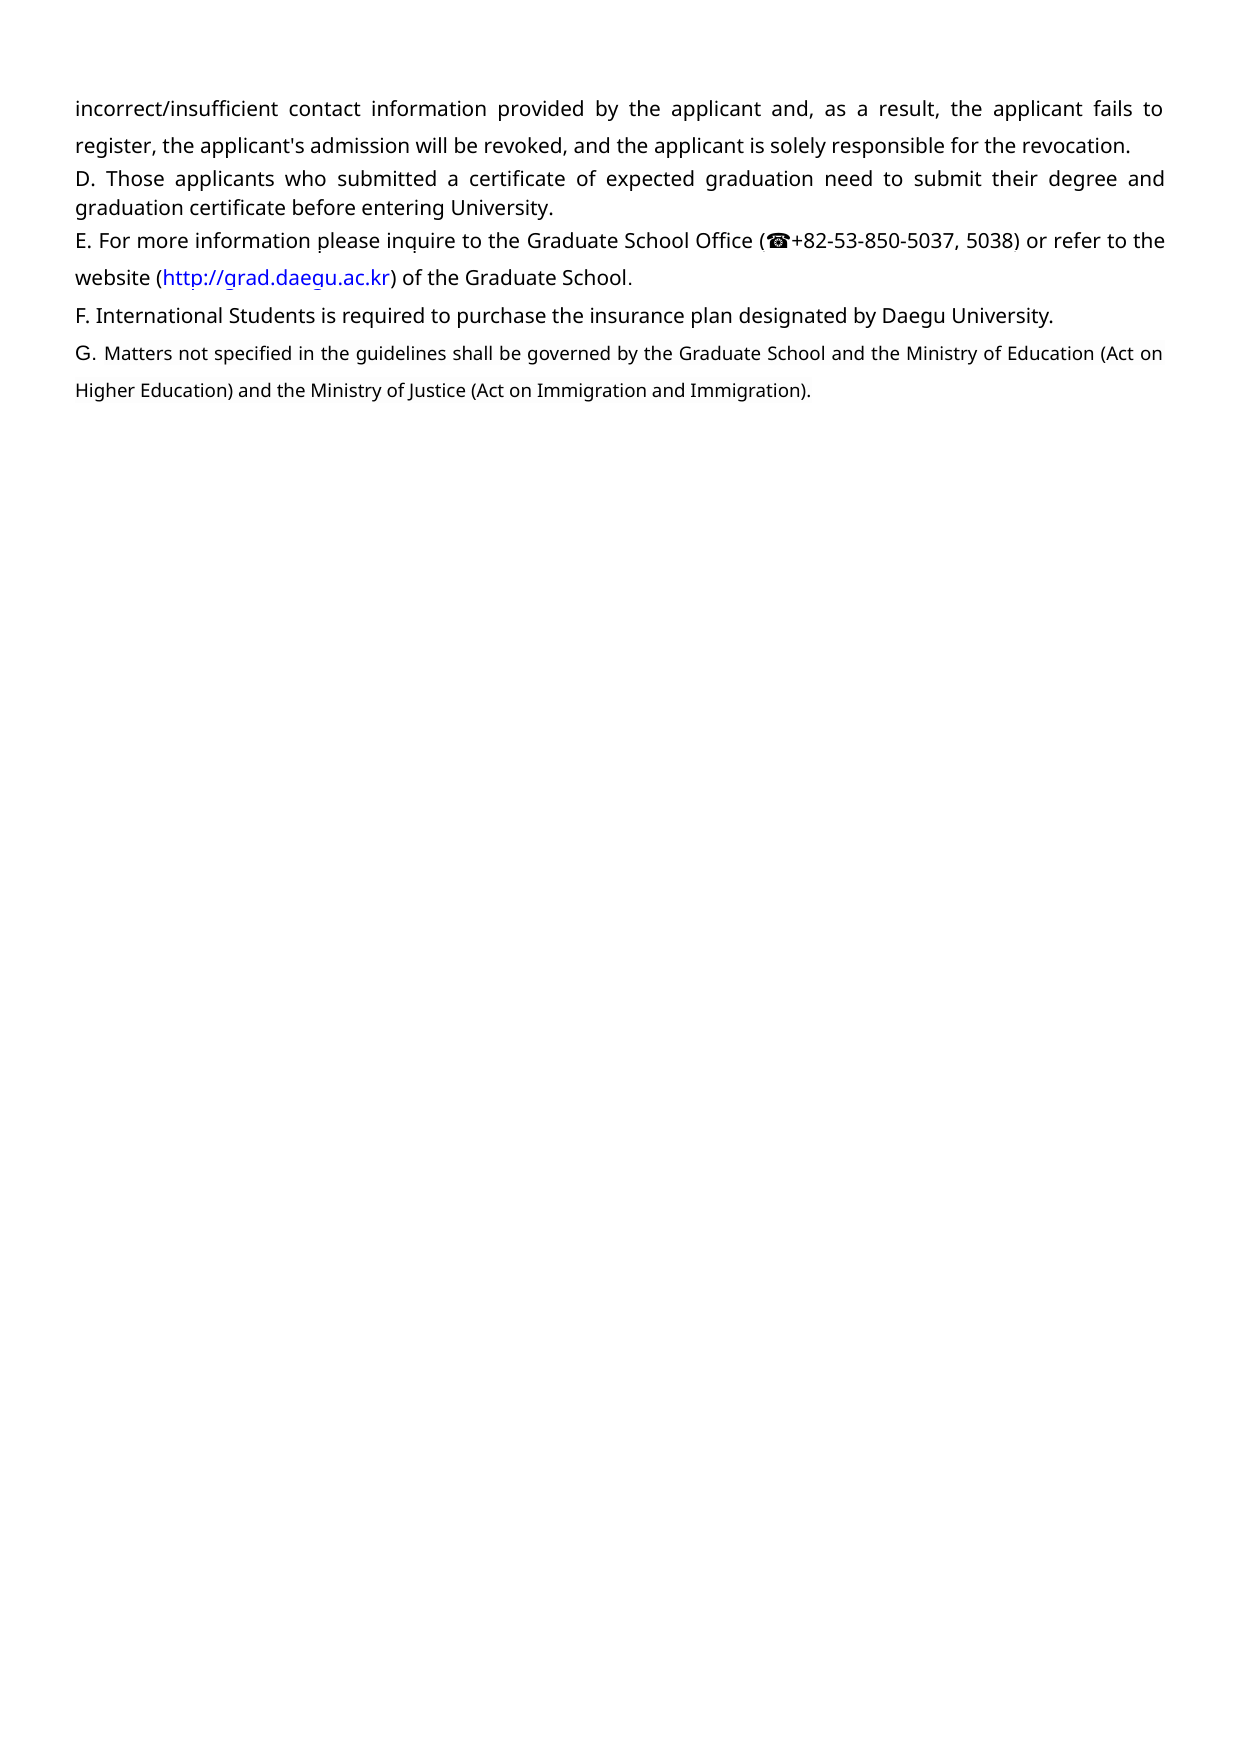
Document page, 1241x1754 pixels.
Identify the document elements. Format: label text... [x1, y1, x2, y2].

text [75, 89, 1165, 164]
text F. International Students is required to purchase the insurance plan designated by Daegu University. [75, 296, 1165, 334]
text G. Matters not specified in the guidelines shall be governed by the Graduate School and the Ministry of Education (Act on Higher Education) and the Ministry of Justice (Act on Immigration and Immigration). [75, 334, 1165, 409]
text E. For more information please inquire to the Graduate School Office (☎+82-53-850-5037, 5038) or refer to the website (http://grad.daegu.ac.kr) of the Graduate School. [75, 221, 1165, 296]
text D. Those applicants who submitted a certificate of expected graduation need to submit their degree and graduation certificate before entering University. [75, 164, 1165, 221]
